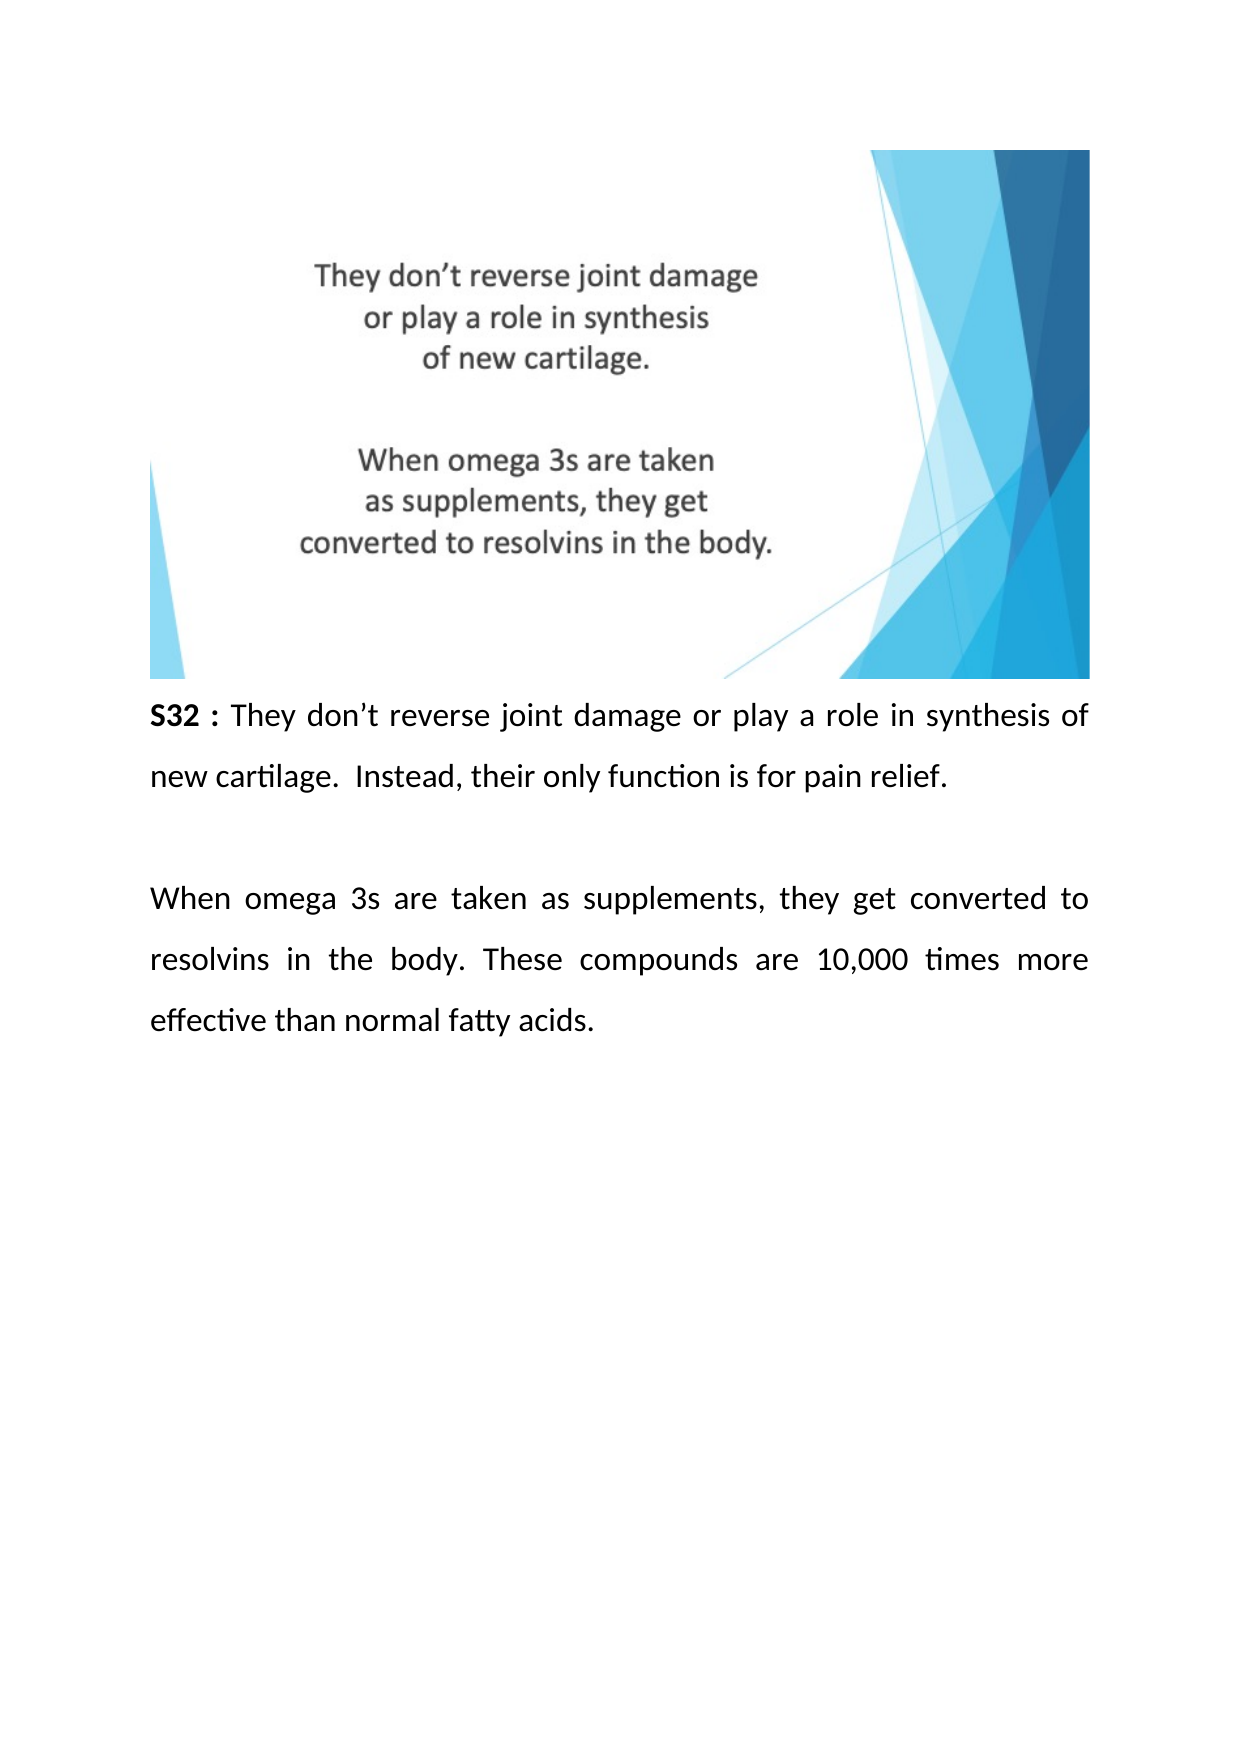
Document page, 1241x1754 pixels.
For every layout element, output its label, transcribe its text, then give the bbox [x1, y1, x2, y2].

picture [150, 150, 1090, 679]
text S32 : They don’t reverse joint damage or play a role in synthesis of new cartilage. Instead, their only function is for pain relief. [150, 694, 1090, 796]
text When omega 3s are taken as supplements, they get converted to resolvins in the body. These compounds are 10,000 times more effective than normal fatty acids. [150, 877, 1090, 1040]
